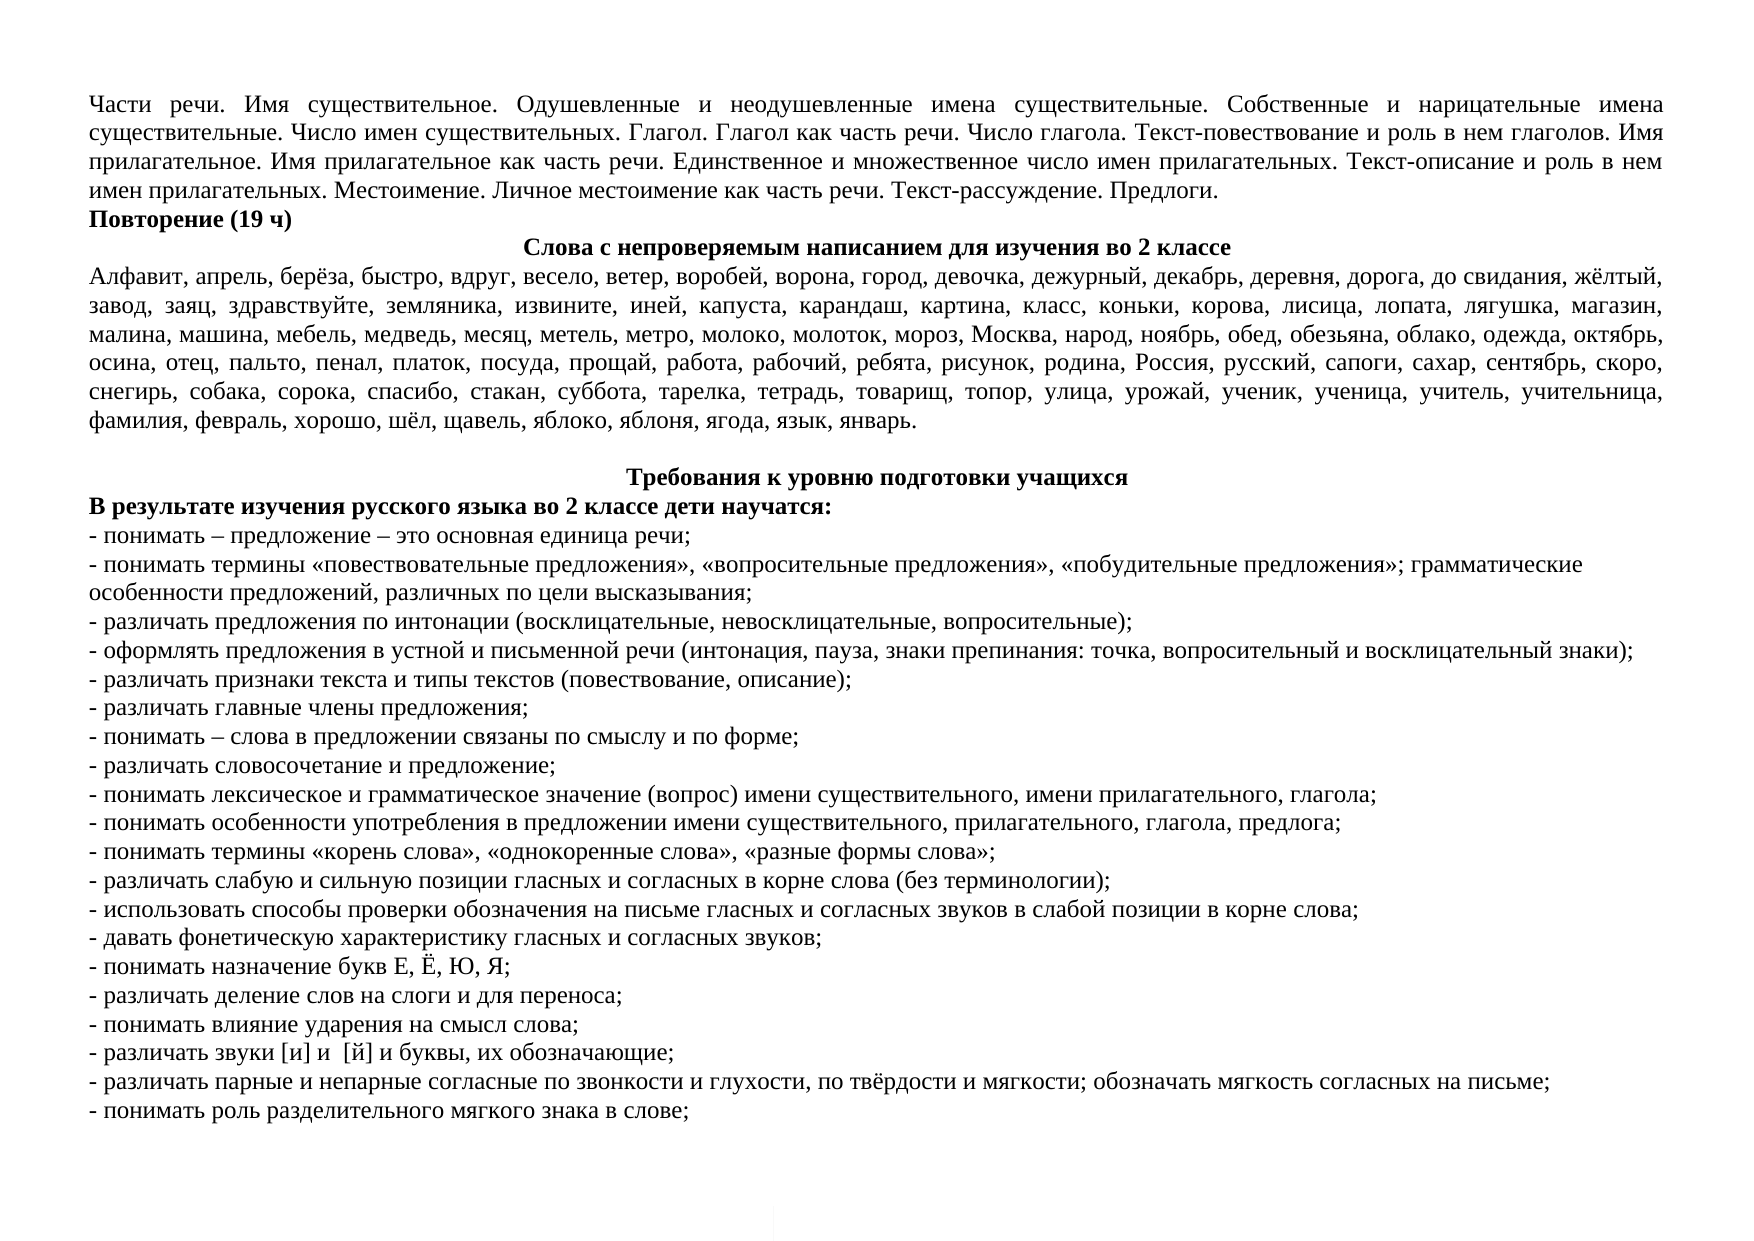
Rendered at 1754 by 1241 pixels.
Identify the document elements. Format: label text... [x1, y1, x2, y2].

text - использовать способы проверки обозначения на письме гласных и согласных звуков в слабой позиции в корне слова; [89, 894, 1665, 922]
text - оформлять предложения в устной и письменной речи (интонация, пауза, знаки препинания: точка, вопросительный и восклицательный знаки); [89, 635, 1665, 664]
text - понимать влияние ударения на смысл слова; [89, 1009, 1665, 1037]
text - различать звуки [и] и [й] и буквы, их обозначающие; [89, 1037, 1665, 1066]
text - понимать роль разделительного мягкого знака в слове; [89, 1095, 1665, 1124]
text - понимать – предложение – это основная единица речи; [89, 520, 1665, 549]
text - понимать термины «корень слова», «однокоренные слова», «разные формы слова»; [89, 836, 1665, 865]
text - различать предложения по интонации (восклицательные, невосклицательные, вопросительные); [89, 606, 1665, 635]
text Требования к уровню подготовки учащихся [89, 462, 1665, 491]
text - понимать термины «повествовательные предложения», «вопросительные предложения», «побудительные предложения»; грамматические особенности предложений, различных по цели высказывания; [89, 549, 1665, 606]
text Алфавит, апрель, берёза, быстро, вдруг, весело, ветер, воробей, ворона, город, девочка, дежурный, декабрь, деревня, дорога, до свидания, жёлтый, завод, заяц, здравствуйте, земляника, извините, иней, капуста, карандаш, картина, класс, коньки, корова, лисица, лопата, лягушка, магазин, малина, машина, мебель, медведь, месяц, метель, метро, молоко, молоток, мороз, Москва, народ, ноябрь, обед, обезьяна, облако, одежда, октябрь, осина, отец, пальто, пенал, платок, посуда, прощай, работа, рабочий, ребята, рисунок, родина, Россия, русский, сапоги, сахар, сентябрь, скоро, снегирь, собака, сорока, спасибо, стакан, суббота, тарелка, тетрадь, товарищ, топор, улица, урожай, ученик, ученица, учитель, учительница, фамилия, февраль, хорошо, шёл, щавель, яблоко, яблоня, ягода, язык, январь. [89, 261, 1665, 434]
text - давать фонетическую характеристику гласных и согласных звуков; [89, 922, 1665, 951]
text Слова с непроверяемым написанием для изучения во 2 классе [89, 232, 1665, 261]
text - различать признаки текста и типы текстов (повествование, описание); [89, 664, 1665, 692]
text Повторение (19 ч) [89, 204, 1665, 232]
text - различать главные члены предложения; [89, 692, 1665, 721]
text - различать деление слов на слоги и для переноса; [89, 980, 1665, 1009]
text - понимать назначение букв Е, Ё, Ю, Я; [89, 951, 1665, 980]
text - различать слабую и сильную позиции гласных и согласных в корне слова (без терминологии); [89, 865, 1665, 894]
text В результате изучения русского языка во 2 классе дети научатся: [89, 491, 1665, 520]
text - различать парные и непарные согласные по звонкости и глухости, по твёрдости и мягкости; обозначать мягкость согласных на письме; [89, 1066, 1665, 1095]
text - различать словосочетание и предложение; [89, 750, 1665, 779]
text Части речи. Имя существительное. Одушевленные и неодушевленные имена существительные. Собственные и нарицательные имена существительные. Число имен существительных. Глагол. Глагол как часть речи. Число глагола. Текст-повествование и роль в нем глаголов. Имя прилагательное. Имя прилагательное как часть речи. Единственное и множественное число имен прилагательных. Текст-описание и роль в нем имен прилагательных. Местоимение. Личное местоимение как часть речи. Текст-рассуждение. Предлоги. [89, 89, 1665, 204]
text - понимать – слова в предложении связаны по смыслу и по форме; [89, 721, 1665, 750]
text - понимать особенности употребления в предложении имени существительного, прилагательного, глагола, предлога; [89, 807, 1665, 836]
text - понимать лексическое и грамматическое значение (вопрос) имени существительного, имени прилагательного, глагола; [89, 779, 1665, 807]
